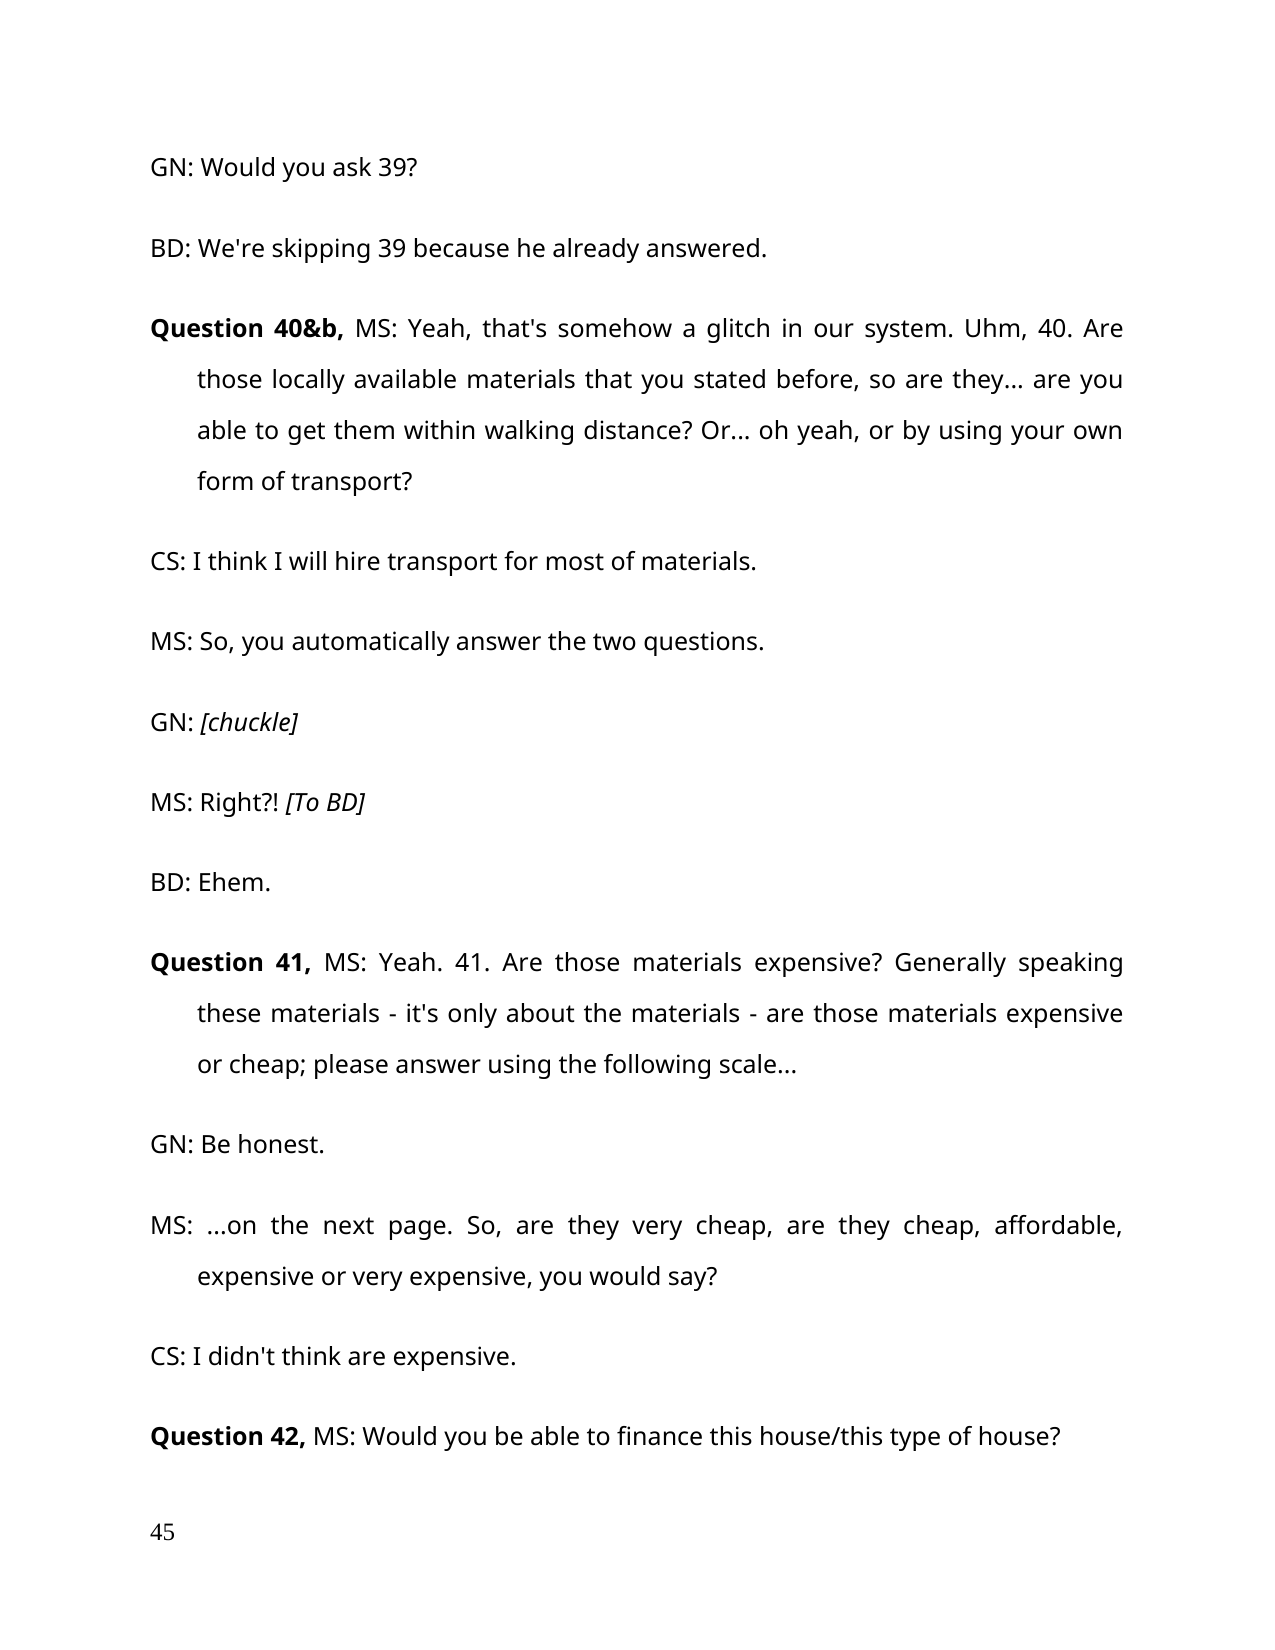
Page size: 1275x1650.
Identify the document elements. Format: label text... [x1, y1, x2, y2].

text CS: I didn't think are expensive. [150, 1338, 1125, 1373]
text Question 41, MS: Yeah. 41. Are those materials expensive? Generally speaking these materials - it's only about the materials - are those materials expensive or cheap; please answer using the following scale... [150, 945, 1125, 1081]
text Question 42, MS: Would you be able to finance this house/this type of house? [150, 1419, 1125, 1453]
text MS: ...on the next page. So, are they very cheap, are they cheap, affordable, expensive or very expensive, you would say? [150, 1207, 1125, 1292]
text Question 40&b, MS: Yeah, that's somehow a glitch in our system. Uhm, 40. Are those locally available materials that you stated before, so are they... are you able to get them within walking distance? Or... oh yeah, or by using your own form of transport? [150, 310, 1125, 498]
text CS: I think I will hire transport for most of materials. [150, 544, 1125, 578]
text GN: Be honest. [150, 1127, 1125, 1161]
text MS: Right?! [To BD] [150, 784, 1125, 818]
text MS: So, you automatically answer the two questions. [150, 624, 1125, 658]
text BD: We're skipping 39 because he already answered. [150, 230, 1125, 264]
text GN: [chuckle] [150, 704, 1125, 738]
text BD: Ehem. [150, 864, 1125, 899]
text GN: Would you ask 39? [150, 150, 1125, 184]
